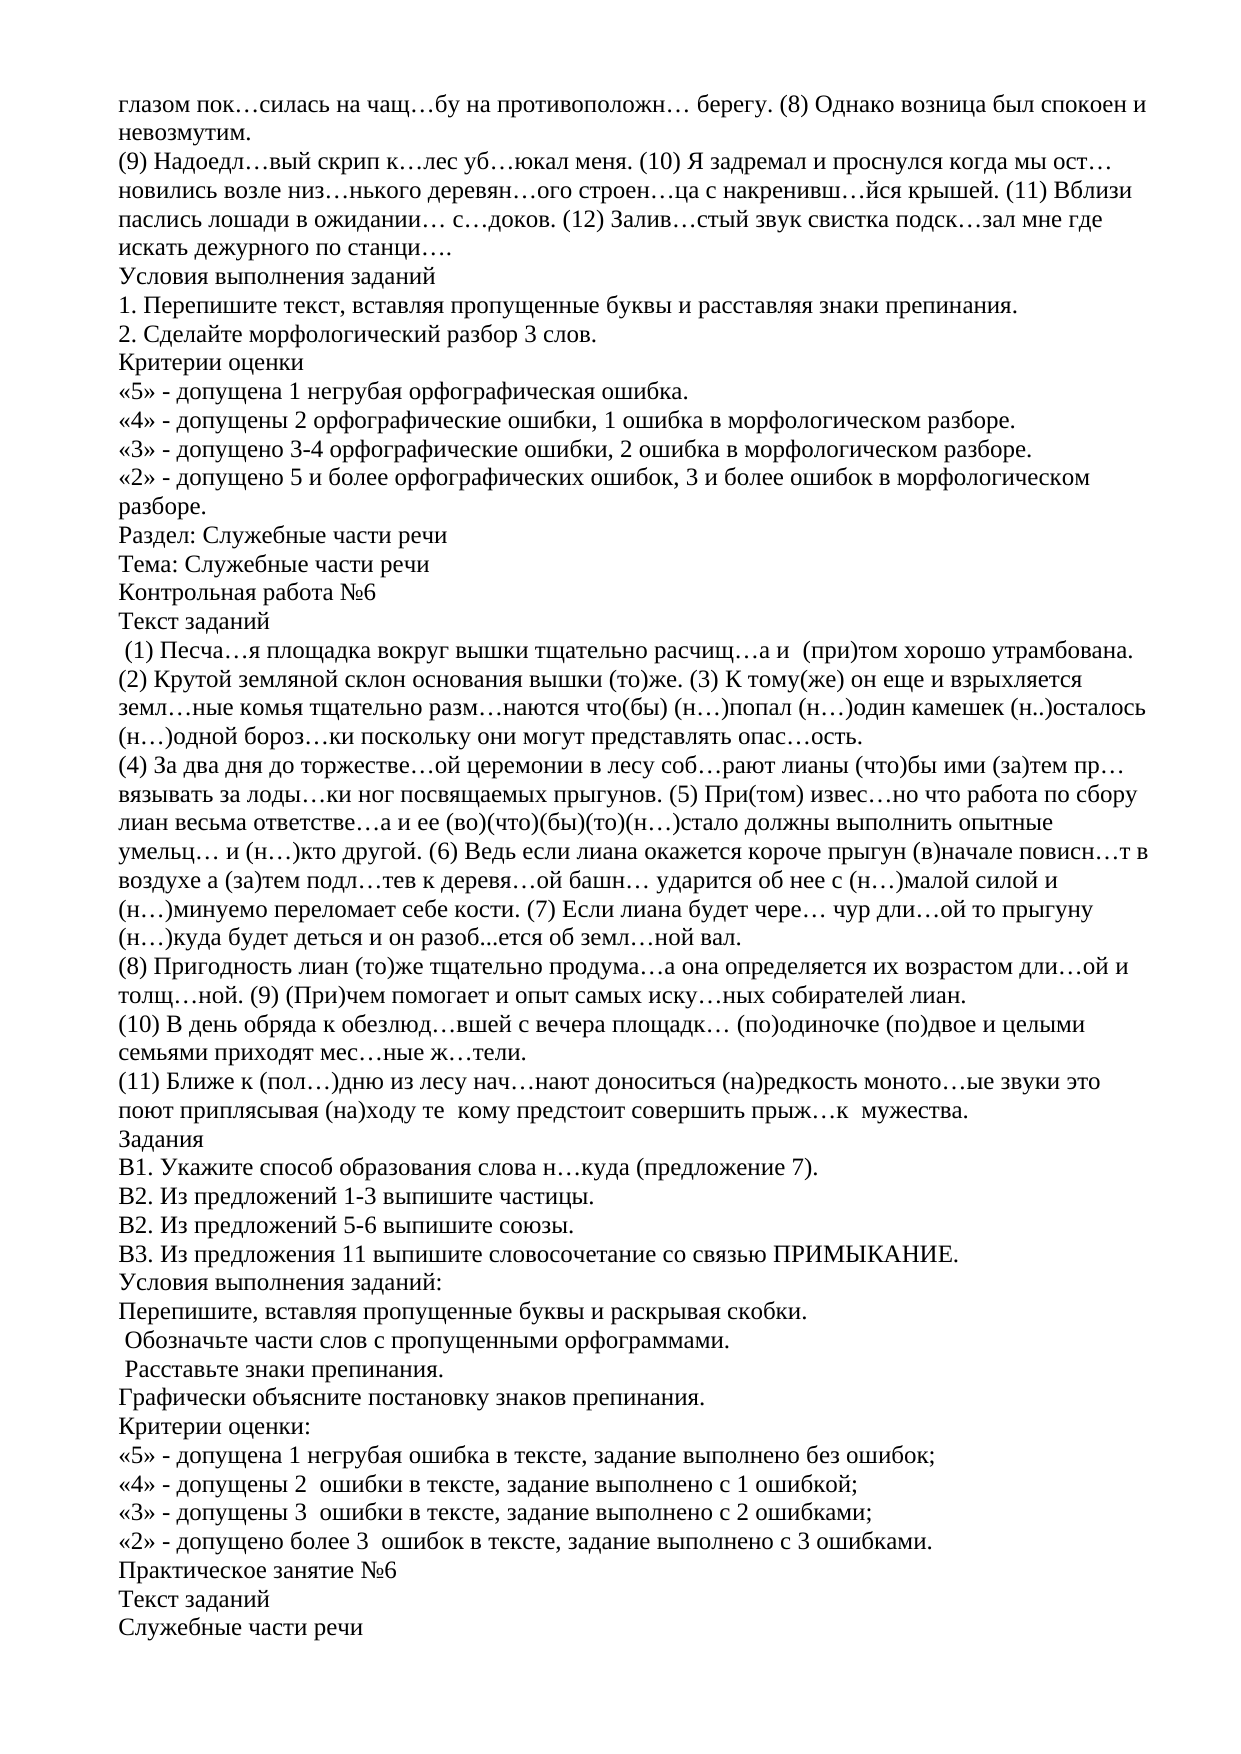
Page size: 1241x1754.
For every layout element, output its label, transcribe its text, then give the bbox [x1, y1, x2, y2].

text (9) Надоедл…вый скрип к…лес уб…юкал меня. (10) Я задремал и проснулся когда мы ост…новились возле низ…нького деревян…ого строен…ца с накренивш…йся крышей. (11) Вблизи паслись лошади в ожидании… с…доков. (12) Залив…стый звук свистка подск…зал мне где искать дежурного по станци…. [118, 146, 1152, 261]
text Условия выполнения заданий: [118, 1267, 1152, 1296]
text В2. Из предложений 5-6 выпишите союзы. [118, 1210, 1152, 1239]
text В3. Из предложения 11 выпишите словосочетание со связью ПРИМЫКАНИЕ. [118, 1239, 1152, 1267]
text «3» - допущено 3-4 орфографические ошибки, 2 ошибка в морфологическом разборе. [118, 434, 1152, 462]
text «2» - допущено более 3 ошибок в тексте, задание выполнено с 3 ошибками. [118, 1526, 1152, 1555]
text «4» - допущены 2 ошибки в тексте, задание выполнено с 1 ошибкой; [118, 1469, 1152, 1497]
text Графически объясните постановку знаков препинания. [118, 1382, 1152, 1411]
text (8) Пригодность лиан (то)же тщательно продума…а она определяется их возрастом дли…ой и толщ…ной. (9) (При)чем помогает и опыт самых иску…ных собирателей лиан. [118, 951, 1152, 1009]
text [118, 89, 1152, 146]
text (11) Ближе к (пол…)дню из лесу нач…нают доноситься (на)редкость моното…ые звуки это поют приплясывая (на)ходу те кому предстоит совершить прыж…к мужества. [118, 1066, 1152, 1124]
text Критерии оценки: [118, 1411, 1152, 1440]
text Текст заданий [118, 1584, 1152, 1612]
text Текст заданий [118, 606, 1152, 635]
text «2» - допущено 5 и более орфографических ошибок, 3 и более ошибок в морфологическом разборе. [118, 462, 1152, 520]
text Тема: Служебные части речи [118, 549, 1152, 577]
text 2. Сделайте морфологический разбор 3 слов. [118, 319, 1152, 347]
text Условия выполнения заданий [118, 261, 1152, 290]
text Перепишите, вставляя пропущенные буквы и раскрывая скобки. [118, 1296, 1152, 1325]
text Служебные части речи [118, 1612, 1152, 1641]
text Контрольная работа №6 [118, 577, 1152, 606]
text «4» - допущены 2 орфографические ошибки, 1 ошибка в морфологическом разборе. [118, 405, 1152, 434]
text «5» - допущена 1 негрубая ошибка в тексте, задание выполнено без ошибок; [118, 1440, 1152, 1469]
text 1. Перепишите текст, вставляя пропущенные буквы и расставляя знаки препинания. [118, 290, 1152, 319]
text Критерии оценки [118, 347, 1152, 376]
text Раздел: Служебные части речи [118, 520, 1152, 549]
text В2. Из предложений 1-3 выпишите частицы. [118, 1181, 1152, 1210]
text Задания [118, 1124, 1152, 1152]
text В1. Укажите способ образования слова н…куда (предложение 7). [118, 1152, 1152, 1181]
text Расставьте знаки препинания. [118, 1354, 1152, 1382]
text Практическое занятие №6 [118, 1555, 1152, 1584]
text (4) За два дня до торжестве…ой церемонии в лесу соб…рают лианы (что)бы ими (за)тем пр…вязывать за лоды…ки ног посвящаемых прыгунов. (5) При(том) извес…но что работа по сбору лиан весьма ответстве…а и ее (во)(что)(бы)(то)(н…)стало должны выполнить опытные умельц… и (н…)кто другой. (6) Ведь если лиана окажется короче прыгун (в)начале повисн…т в воздухе а (за)тем подл…тев к деревя…ой башн… ударится об нее с (н…)малой силой и (н…)минуемо переломает себе кости. (7) Если лиана будет чере… чур дли…ой то прыгуну (н…)куда будет деться и он разоб...ется об земл…ной вал. [118, 750, 1152, 951]
text «3» - допущены 3 ошибки в тексте, задание выполнено с 2 ошибками; [118, 1497, 1152, 1526]
text Обозначьте части слов с пропущенными орфограммами. [118, 1325, 1152, 1354]
text (1) Песча…я площадка вокруг вышки тщательно расчищ…а и (при)том хорошо утрамбована. (2) Крутой земляной склон основания вышки (то)же. (3) К тому(же) он еще и взрыхляется земл…ные комья тщательно разм…наются что(бы) (н…)попал (н…)один камешек (н..)осталось (н…)одной бороз…ки поскольку они могут представлять опас…ость. [118, 635, 1152, 750]
text «5» - допущена 1 негрубая орфографическая ошибка. [118, 376, 1152, 405]
text (10) В день обряда к обезлюд…вшей с вечера площадк… (по)одиночке (по)двое и целыми семьями приходят мес…ные ж…тели. [118, 1009, 1152, 1066]
